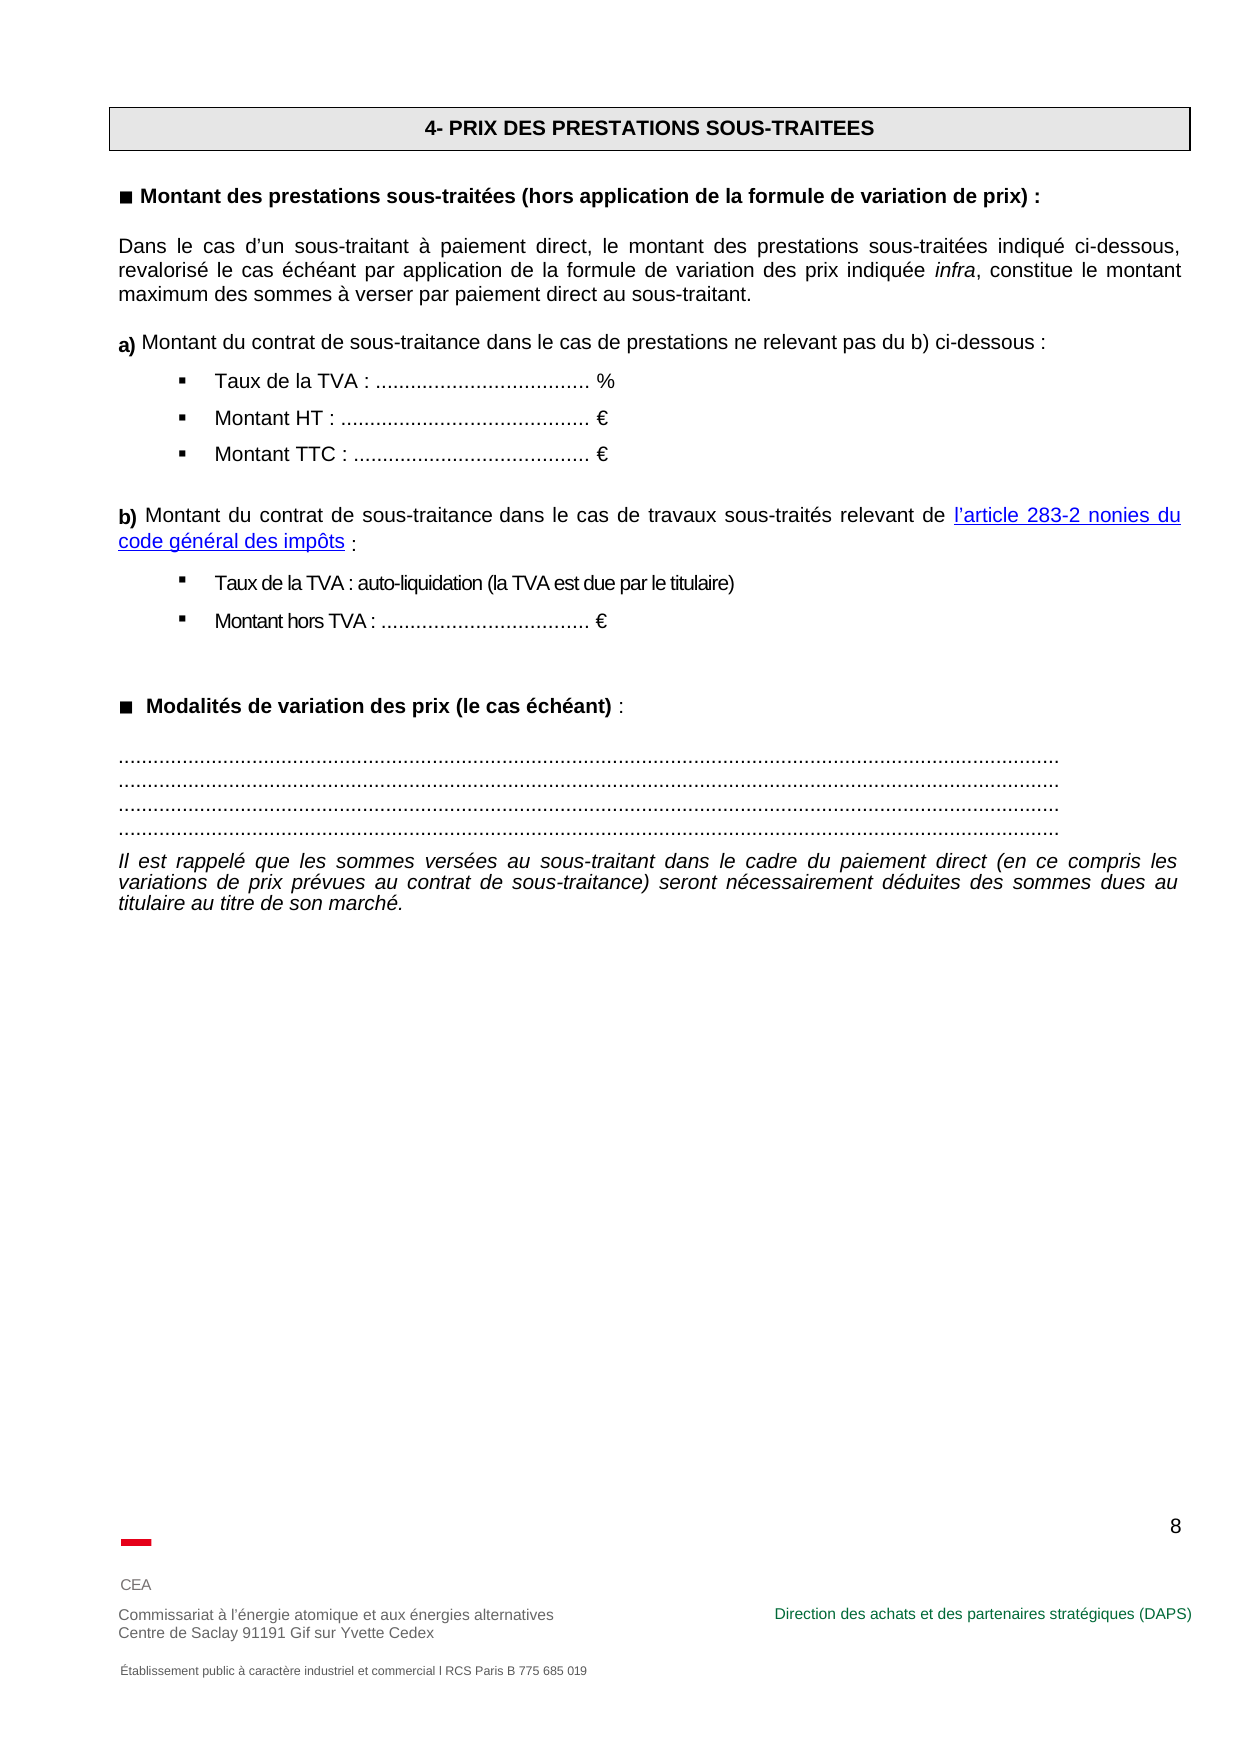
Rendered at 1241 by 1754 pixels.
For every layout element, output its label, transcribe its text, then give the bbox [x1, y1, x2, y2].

text Modalités de variation des prix (le cas échéant) : [118, 693, 1181, 720]
text Montant des prestations sous-traitées (hors application de la formule de variation de prix) : [118, 184, 1181, 210]
text a) Montant du contrat de sous-traitance dans le cas de prestations ne relevant pas du b) ci-dessous : [118, 330, 1181, 357]
text Il est rappelé que les sommes versées au sous-traitant dans le cadre du paiement direct (en ce compris les variations de prix prévues au contrat de sous-traitance) seront nécessairement déduites des sommes dues au titulaire au titre de son marché. [118, 852, 1181, 915]
text 4- PRIX DES PRESTATIONS SOUS-TRAITEES [110, 108, 1189, 150]
list Montant TTC : € [177, 442, 1181, 466]
list Montant hors TVA : € [177, 607, 1181, 633]
list Taux de la TVA : % [177, 369, 1181, 393]
text b) Montant du contrat de sous-traitance dans le cas de travaux sous-traités relevant de l’article 283-2 nonies du code général des impôts : [118, 503, 1181, 555]
list Montant HT : € [177, 406, 1181, 430]
list Taux de la TVA : auto-liquidation (la TVA est due par le titulaire) [177, 568, 1181, 594]
text Dans le cas d’un sous-traitant à paiement direct, le montant des prestations sous-traitées indiqué ci-dessous, revalorisé le cas échéant par application de la formule de variation des prix indiquée infra, constitue le montant maximum des sommes à verser par paiement direct au sous-traitant. [118, 234, 1181, 306]
